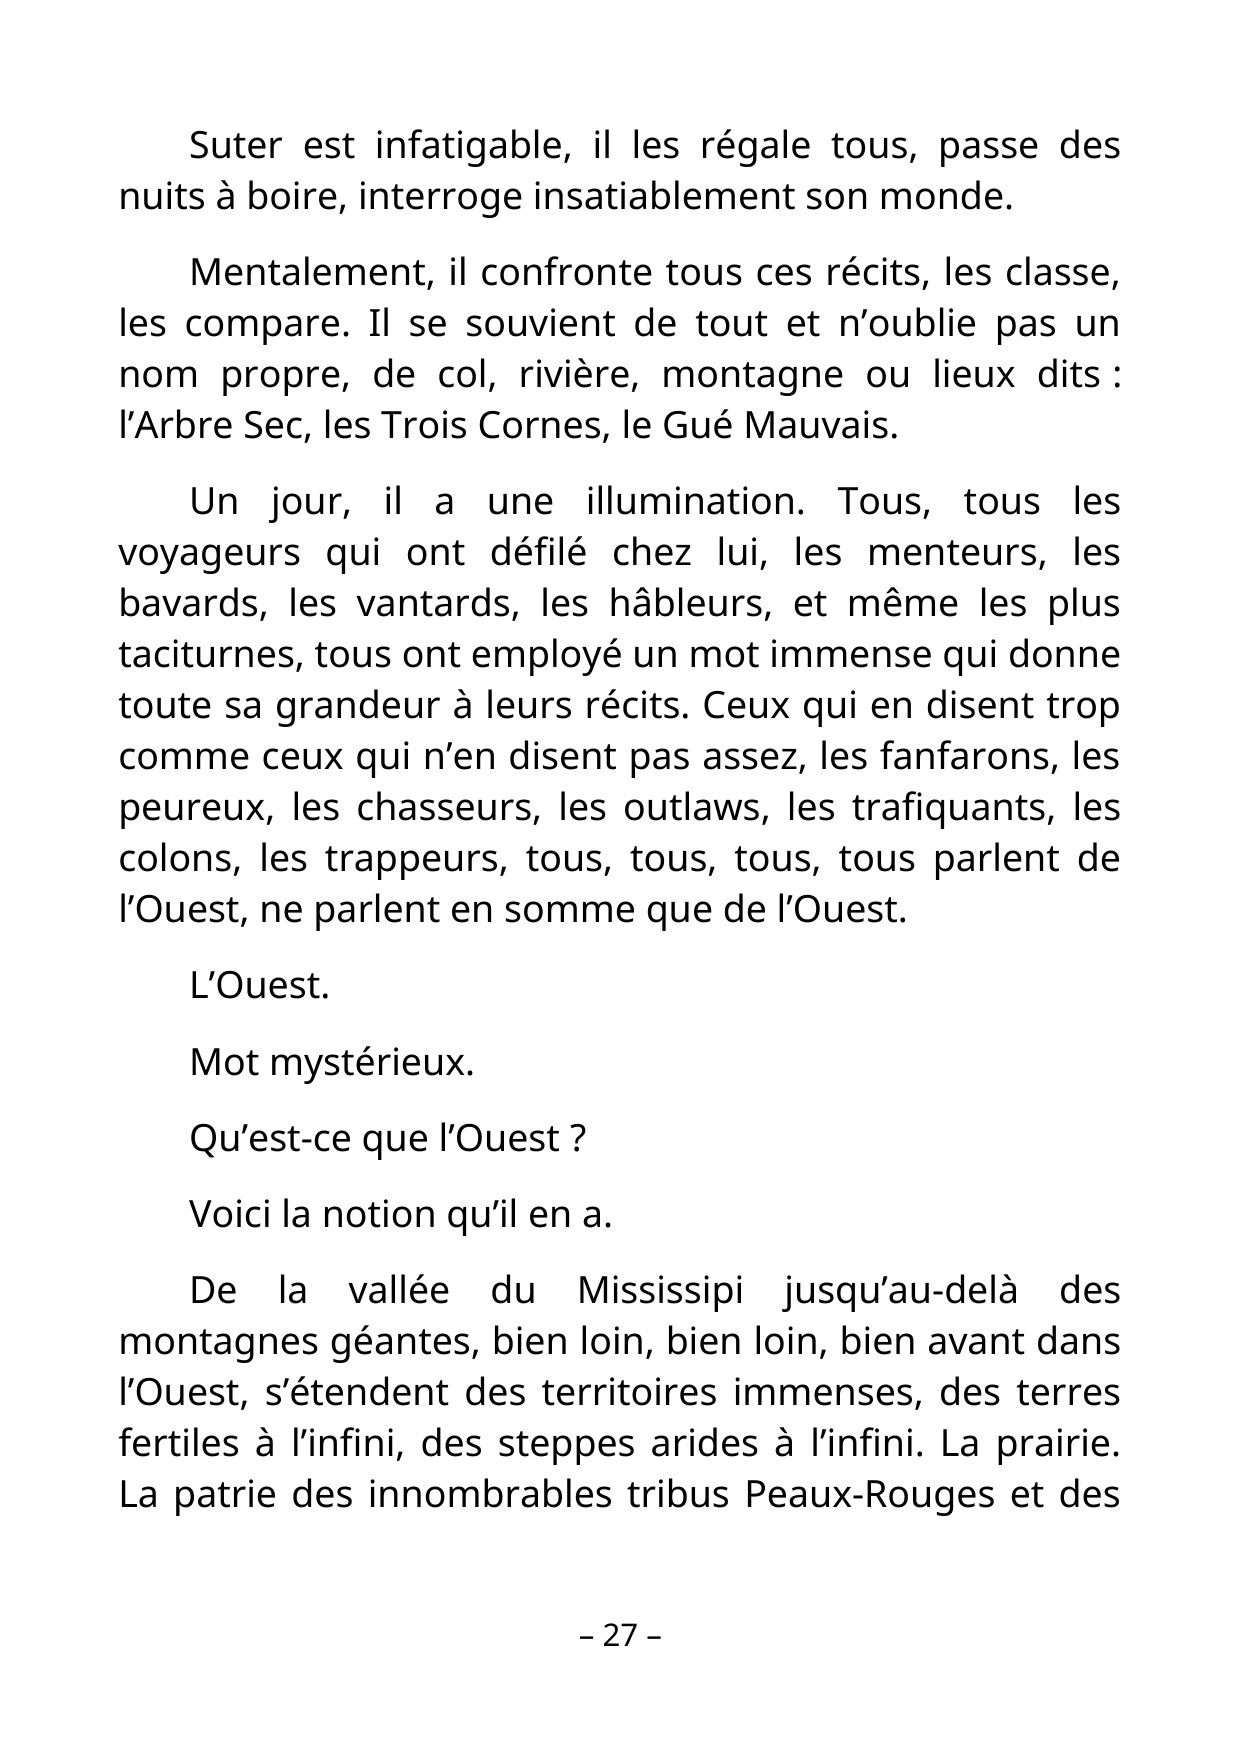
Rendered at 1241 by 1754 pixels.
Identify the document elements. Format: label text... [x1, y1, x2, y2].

text Voici la notion qu’il en a. [118, 1187, 1122, 1238]
text Suter est infatigable, il les régale tous, passe des nuits à boire, interroge insatiablement son monde. [118, 118, 1122, 220]
text Un jour, il a une illumination. Tous, tous les voyageurs qui ont défilé chez lui, les menteurs, les bavards, les vantards, les hâbleurs, et même les plus taciturnes, tous ont employé un mot immense qui donne toute sa grandeur à leurs récits. Ceux qui en disent trop comme ceux qui n’en disent pas assez, les fanfarons, les peureux, les chasseurs, les outlaws, les trafiquants, les colons, les trappeurs, tous, tous, tous, tous parlent de l’Ouest, ne parlent en somme que de l’Ouest. [118, 474, 1122, 934]
text Mentalement, il confronte tous ces récits, les classe, les compare. Il se souvient de tout et n’oublie pas un nom propre, de col, rivière, montagne ou lieux dits : l’Arbre Sec, les Trois Cornes, le Gué Mauvais. [118, 245, 1122, 449]
text L’Ouest. [118, 959, 1122, 1010]
text Mot mystérieux. [118, 1035, 1122, 1086]
text Qu’est-ce que l’Ouest ? [118, 1111, 1122, 1162]
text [118, 1263, 1122, 1518]
